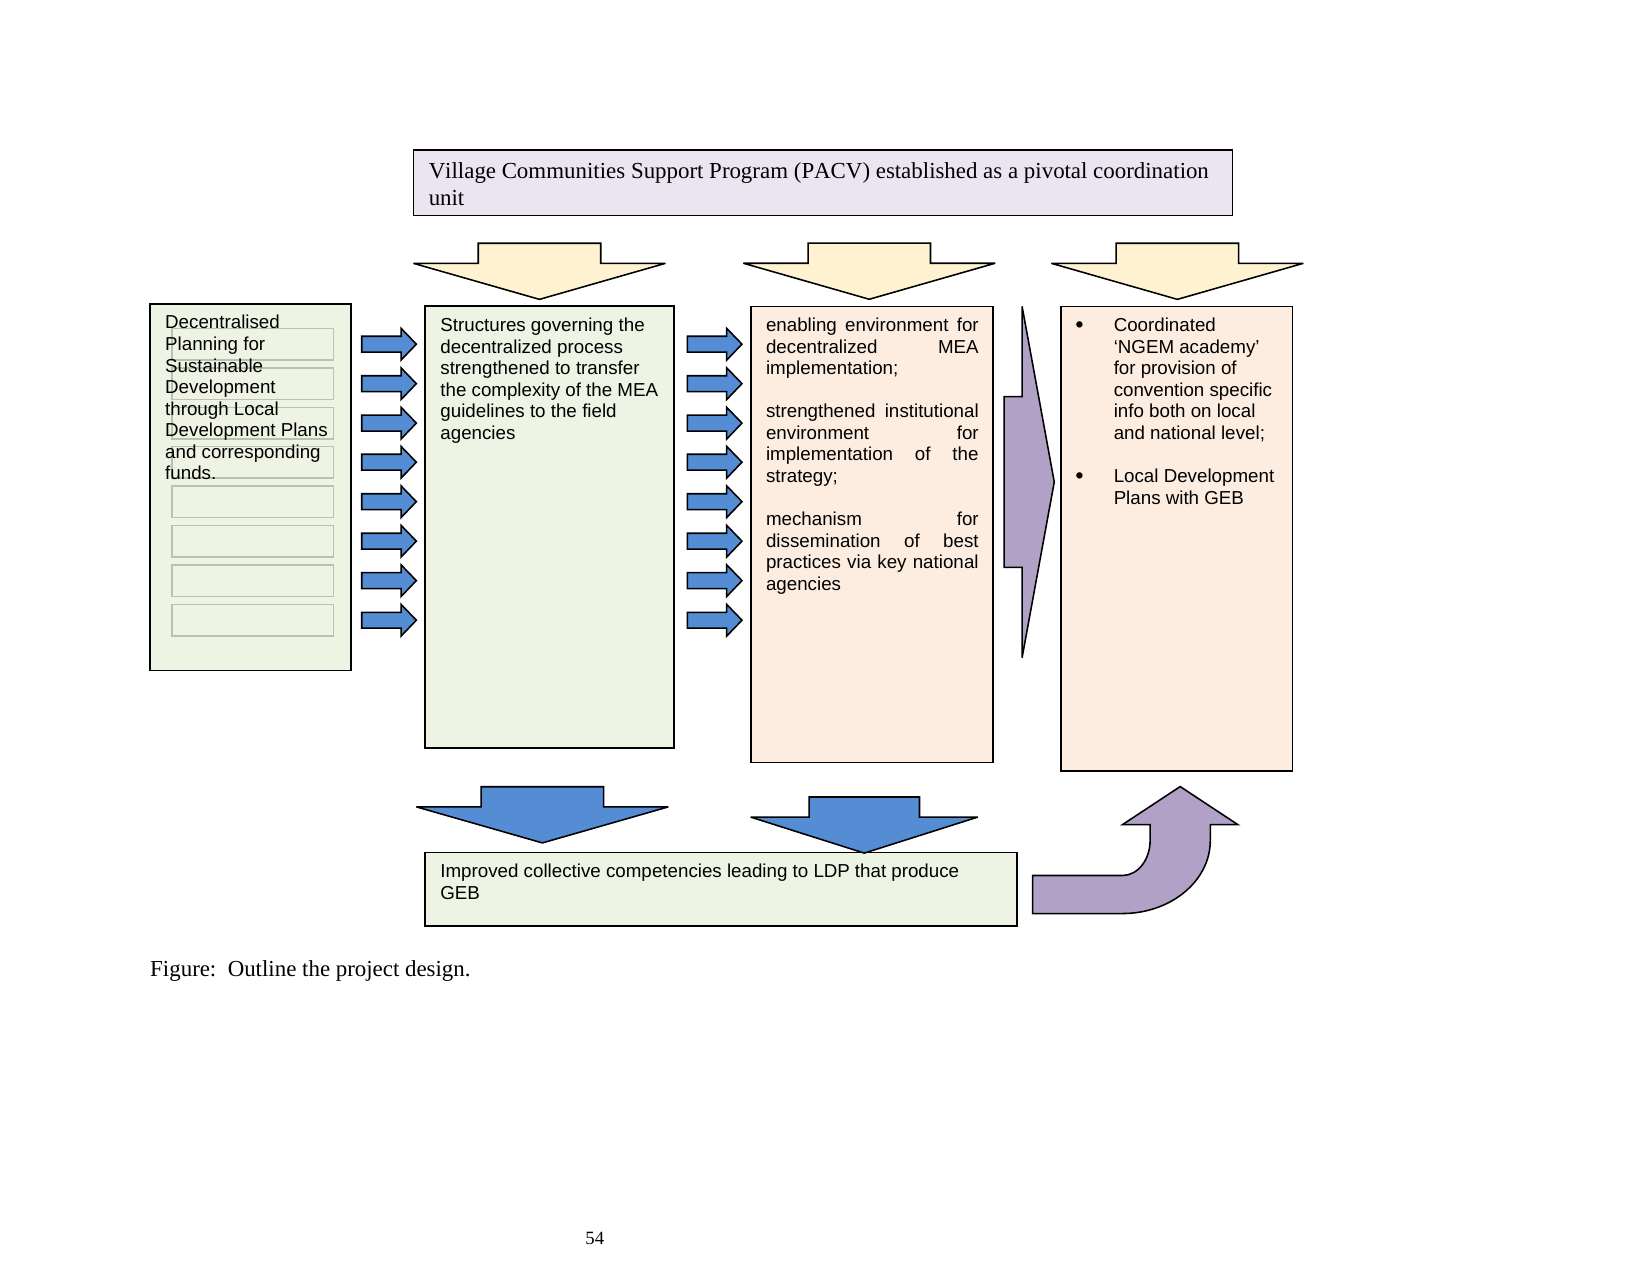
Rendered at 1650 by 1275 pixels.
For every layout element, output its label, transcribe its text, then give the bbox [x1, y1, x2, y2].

text Figure: Outline the project design. [150, 954, 1500, 981]
